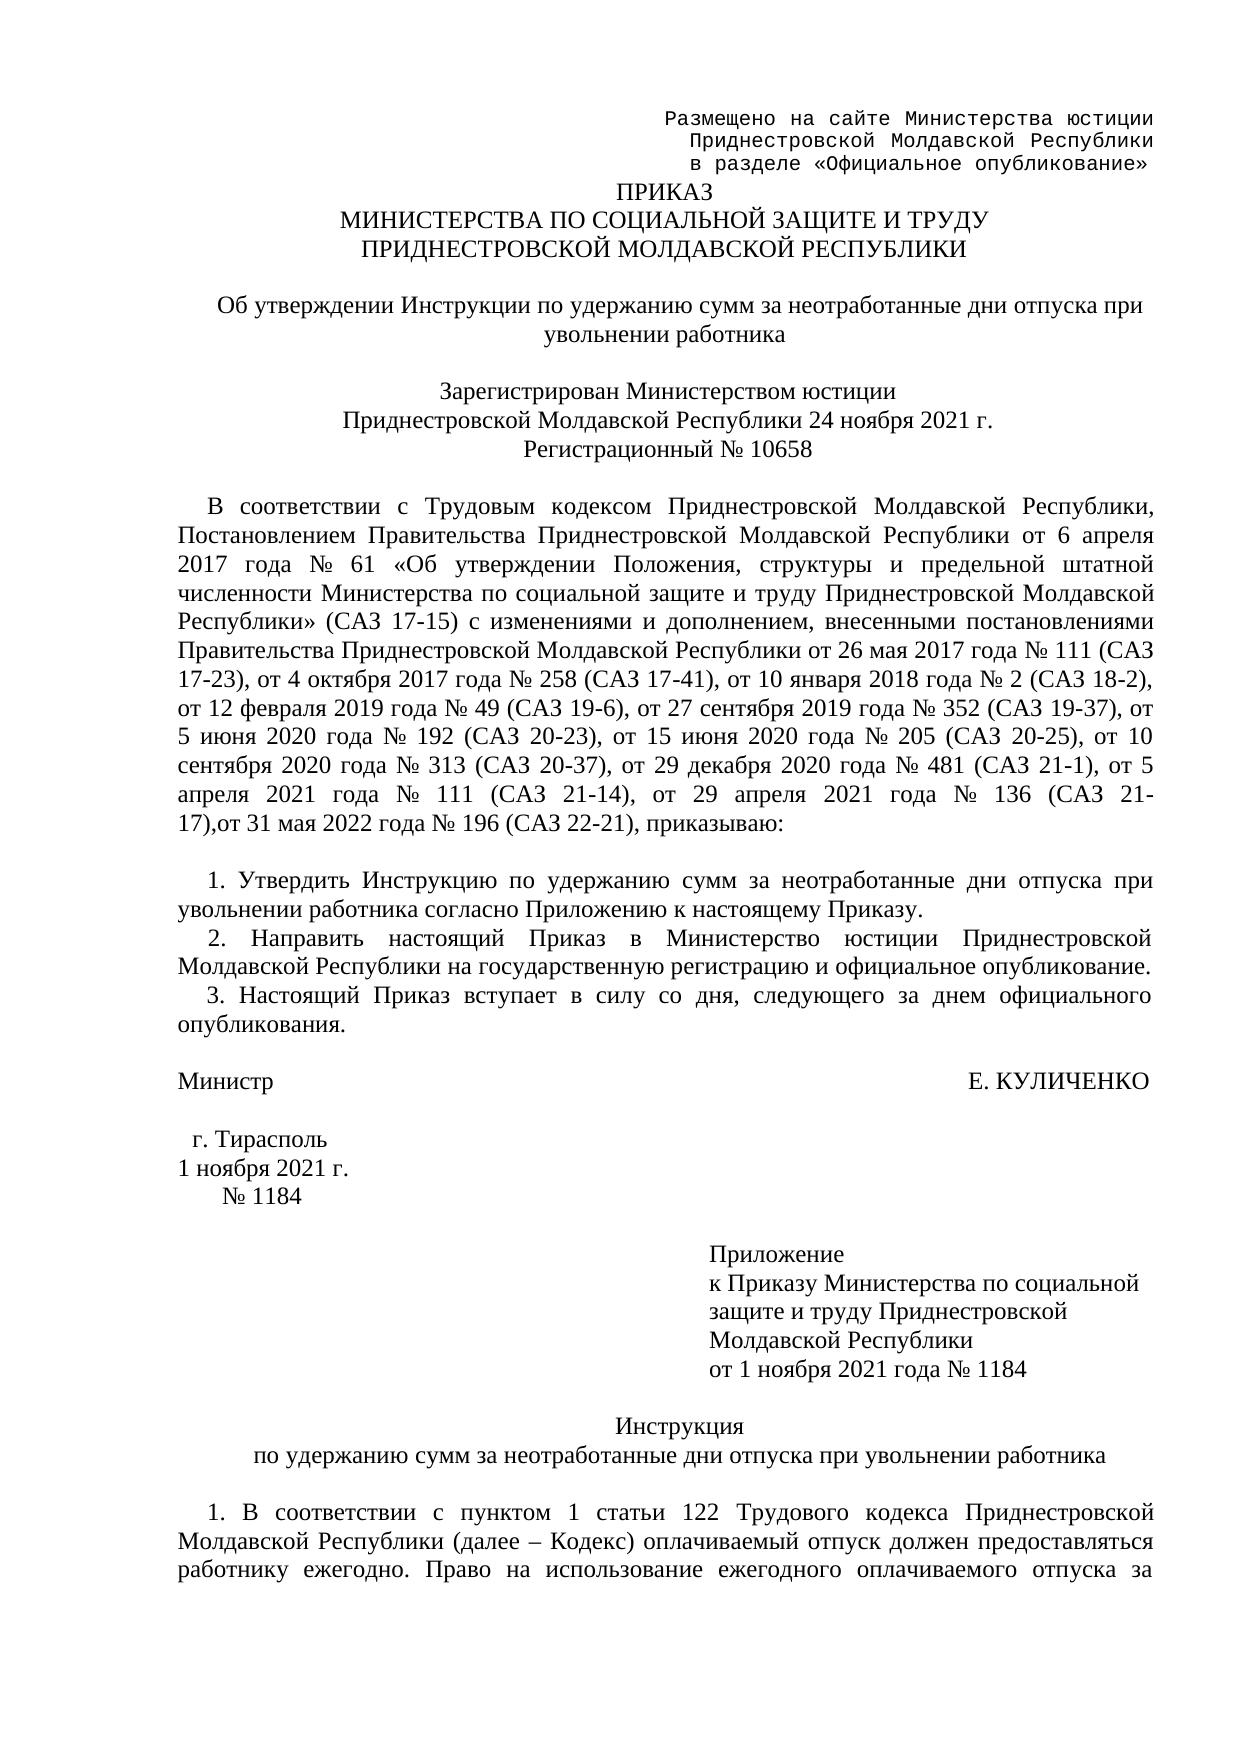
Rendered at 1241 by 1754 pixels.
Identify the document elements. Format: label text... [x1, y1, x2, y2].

text Министр Е. КУЛИЧЕНКО [177, 1066, 1154, 1095]
text по удержанию сумм за неотработанные дни отпуска при увольнении работника [253, 1440, 1154, 1469]
text 1. В соответствии с пунктом 1 статьи 122 Трудового кодекса Приднестровской Молдавской Республики (далее – Кодекс) оплачиваемый отпуск должен предоставляться работнику ежегодно. Право на использование ежегодного оплачиваемого отпуска за [177, 1498, 1154, 1583]
text 2. Направить настоящий Приказ в Министерство юстиции Приднестровской Молдавской Республики на государственную регистрацию и официальное опубликование. 3. Настоящий Приказ вступает в силу со дня, следующего за днем официального [172, 923, 1151, 1009]
text ПРИКАЗ [616, 177, 1154, 206]
text 1. Утвердить Инструкцию по удержанию сумм за неотработанные дни отпуска при увольнении работника согласно Приложению к настоящему Приказу. [177, 865, 1158, 923]
text Приложение [709, 1239, 1154, 1268]
text 1 ноября 2021 г. № 1184 [177, 1153, 356, 1210]
text г. Тирасполь [192, 1124, 1154, 1153]
text Зарегистрирован Министерством юстиции Приднестровской Молдавской Республики 24 ноября 2021 г. Регистрационный № 10658 [339, 376, 996, 463]
text к Приказу Министерства по социальной защите и труду Приднестровской Молдавской Республики [709, 1268, 1145, 1354]
text опубликования. [177, 1009, 1154, 1038]
text МИНИСТЕРСТВА ПО СОЦИАЛЬНОЙ ЗАЩИТЕ И ТРУДУ ПРИДНЕСТРОВСКОЙ МОЛДАВСКОЙ РЕСПУБЛИКИ [339, 206, 996, 262]
text В соответствии с Трудовым кодексом Приднестровской Молдавской Республики, Постановлением Правительства Приднестровской Молдавской Республики от 6 апреля 2017 года № 61 «Об утверждении Положения, структуры и предельной штатной численности Министерства по социальной защите и труду Приднестровской Молдавской Республики» (САЗ 17-15) с изменениями и дополнением, внесенными постановлениями Правительства Приднестровской Молдавской Республики от 26 мая 2017 года № 111 (САЗ 17-23), от 4 октября 2017 года № 258 (САЗ 17-41), от 10 января 2018 года № 2 (САЗ 18-2), от 12 февраля 2019 года № 49 (САЗ 19-6), от 27 сентября 2019 года № 352 (САЗ 19-37), от 5 июня 2020 года № 192 (САЗ 20-23), от 15 июня 2020 года № 205 (САЗ 20-25), от 10 сентября 2020 года № 313 (САЗ 20-37), от 29 декабря 2020 года № 481 (САЗ 21-1), от 5 апреля 2021 года № 111 (САЗ 21-14), от 29 апреля 2021 года № 136 (САЗ 21-17),от 31 мая 2022 года № 196 (САЗ 22-21), приказываю: [177, 491, 1154, 836]
text от 1 ноября 2021 года № 1184 [709, 1354, 1154, 1383]
text Инструкция [615, 1411, 1154, 1440]
text Об утверждении Инструкции по удержанию сумм за неотработанные дни отпуска при увольнении работника [217, 290, 1147, 348]
text Размещено на сайте Министерства юстиции Приднестровской Молдавской Республики в разделе «Официальное опубликование» [664, 107, 1154, 177]
